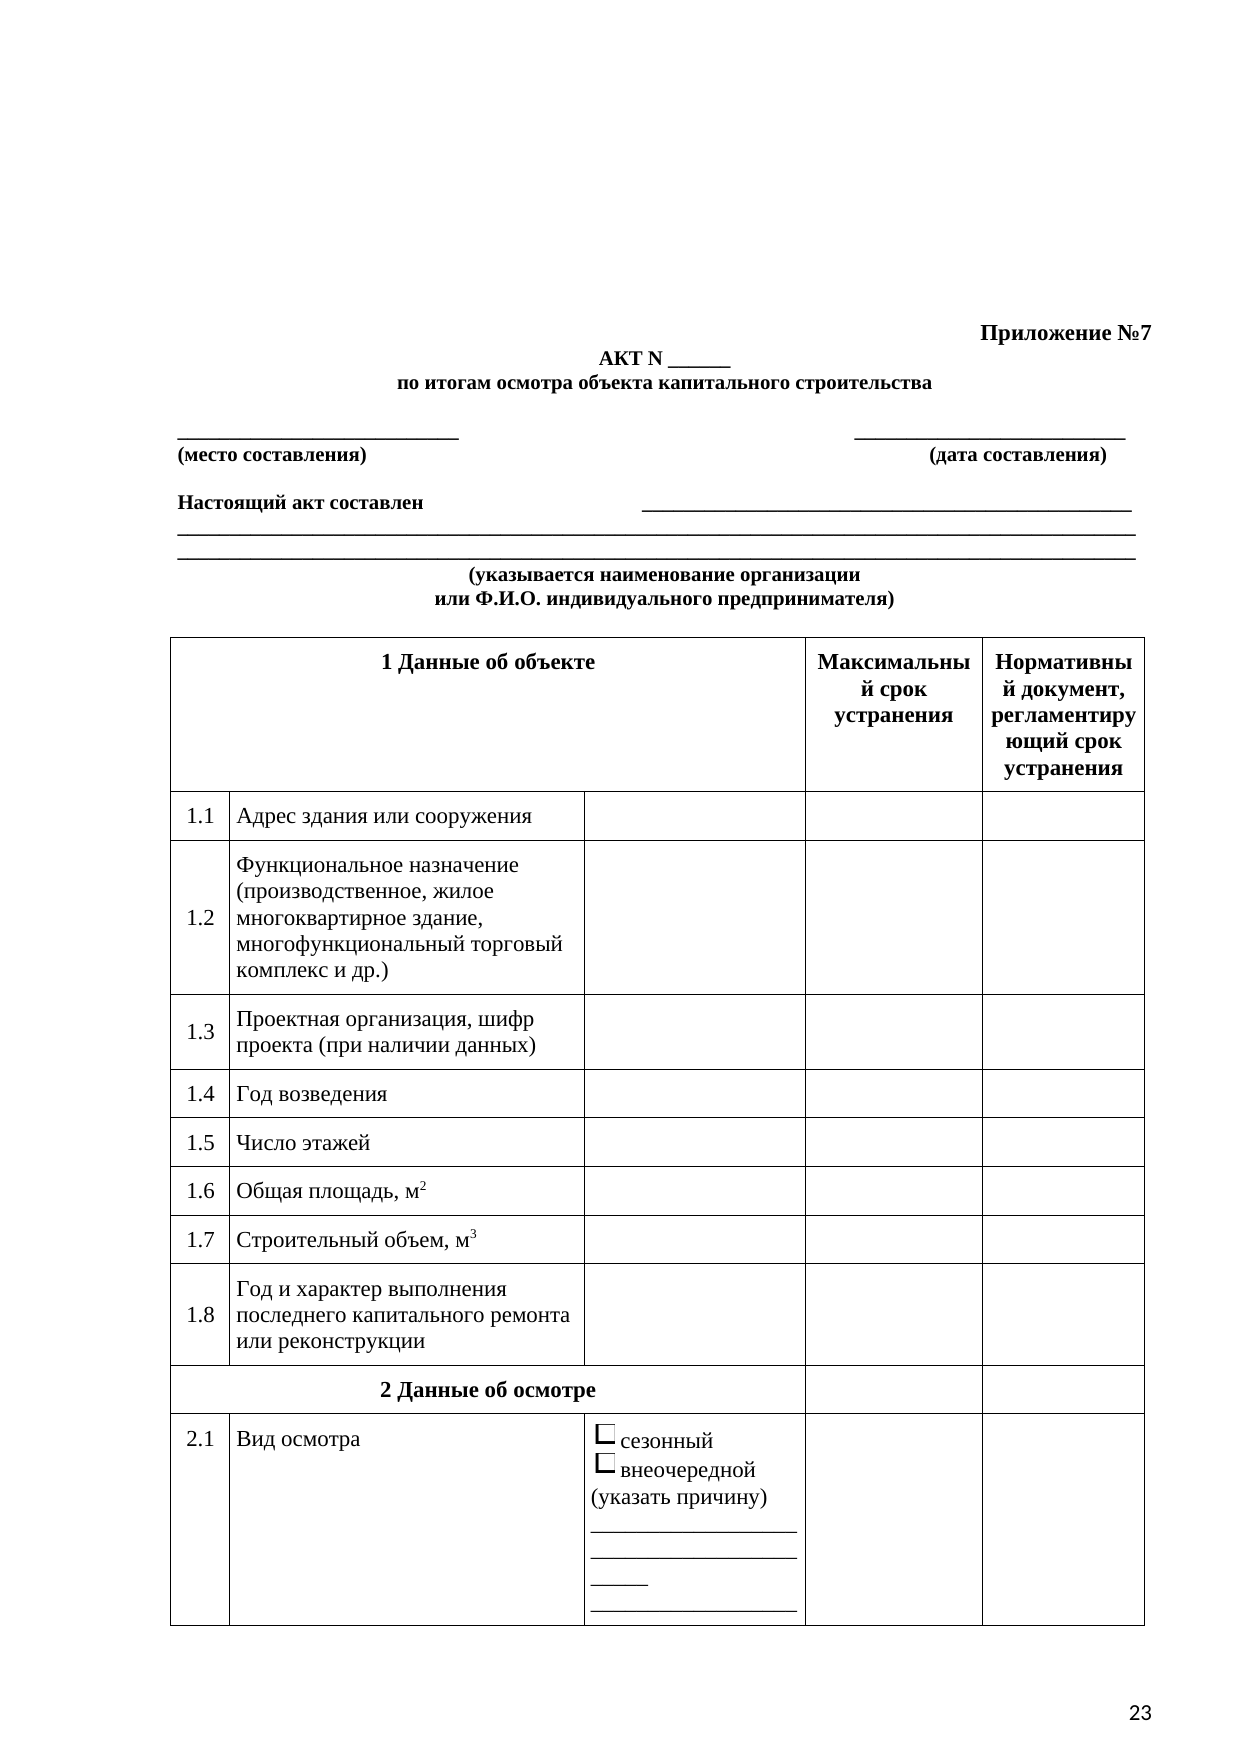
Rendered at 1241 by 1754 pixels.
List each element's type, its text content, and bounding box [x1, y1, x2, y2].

table_cell [983, 1167, 1144, 1214]
table_header Нормативный документ, регламентирующий срок устранения [983, 638, 1144, 791]
table_cell 2.1 [171, 1414, 229, 1625]
table_cell Вид осмотра [230, 1414, 584, 1625]
table_cell [806, 1118, 982, 1166]
table_cell [983, 1118, 1144, 1166]
table_cell [585, 1264, 805, 1364]
text по итогам осмотра объекта капитального строительства [177, 370, 1152, 394]
table_cell 1.8 [171, 1264, 229, 1364]
text (указывается наименование организации [177, 562, 1152, 586]
table_cell [983, 995, 1144, 1068]
table_cell [806, 1414, 982, 1625]
table_cell 2 Данные об осмотре [171, 1366, 805, 1413]
table_cell [983, 1414, 1144, 1625]
table_cell [585, 1118, 805, 1166]
table_cell Функциональное назначение (производственное, жилое многоквартирное здание, многофункциональный торговый комплекс и др.) [230, 841, 584, 993]
table_cell [983, 1216, 1144, 1263]
table_cell [983, 1366, 1144, 1413]
text Приложение №7 [177, 319, 1152, 346]
text АКТ N ______ [177, 346, 1152, 370]
table_cell 1.2 [171, 841, 229, 993]
table_cell 1.1 [171, 792, 229, 839]
table_cell Общая площадь, м2 [230, 1167, 584, 1214]
table_cell [806, 1366, 982, 1413]
table_cell 1.4 [171, 1070, 229, 1117]
table_cell Год и характер выполнения последнего капитального ремонта или реконструкции [230, 1264, 584, 1364]
text ____________________________________________________________________________________________ [177, 514, 1152, 538]
table_cell 1.6 [171, 1167, 229, 1214]
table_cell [585, 1414, 805, 1625]
text ___________________________ __________________________ [177, 418, 1152, 442]
table_cell Проектная организация, шифр проекта (при наличии данных) [230, 995, 584, 1068]
table_cell [585, 995, 805, 1068]
text ____________________________________________________________________________________________ [177, 538, 1152, 562]
table_cell [983, 1264, 1144, 1364]
table_cell Адрес здания или сооружения [230, 792, 584, 839]
table_header Максимальный срок устранения [806, 638, 982, 791]
table_cell [806, 1264, 982, 1364]
table_cell [806, 995, 982, 1068]
table_cell [983, 1070, 1144, 1117]
table_cell [806, 841, 982, 993]
table_cell [585, 1216, 805, 1263]
table_cell 1.3 [171, 995, 229, 1068]
table_cell 1.7 [171, 1216, 229, 1263]
table_cell [806, 1070, 982, 1117]
table_cell Число этажей [230, 1118, 584, 1166]
text (место составления) (дата составления) [177, 442, 1152, 466]
table_cell [585, 792, 805, 839]
table_cell [585, 1167, 805, 1214]
text Настоящий акт составлен _______________________________________________ [177, 490, 1152, 514]
text или Ф.И.О. индивидуального предпринимателя) [177, 586, 1152, 610]
table_cell [806, 1216, 982, 1263]
table_cell 1.5 [171, 1118, 229, 1166]
table_cell [983, 841, 1144, 993]
table_cell [806, 1167, 982, 1214]
table_cell [983, 792, 1144, 839]
table_header 1 Данные об объекте [171, 638, 805, 791]
table_cell [585, 841, 805, 993]
table_cell Строительный объем, м3 [230, 1216, 584, 1263]
table_cell [585, 1070, 805, 1117]
table_cell Год возведения [230, 1070, 584, 1117]
table_cell [806, 792, 982, 839]
